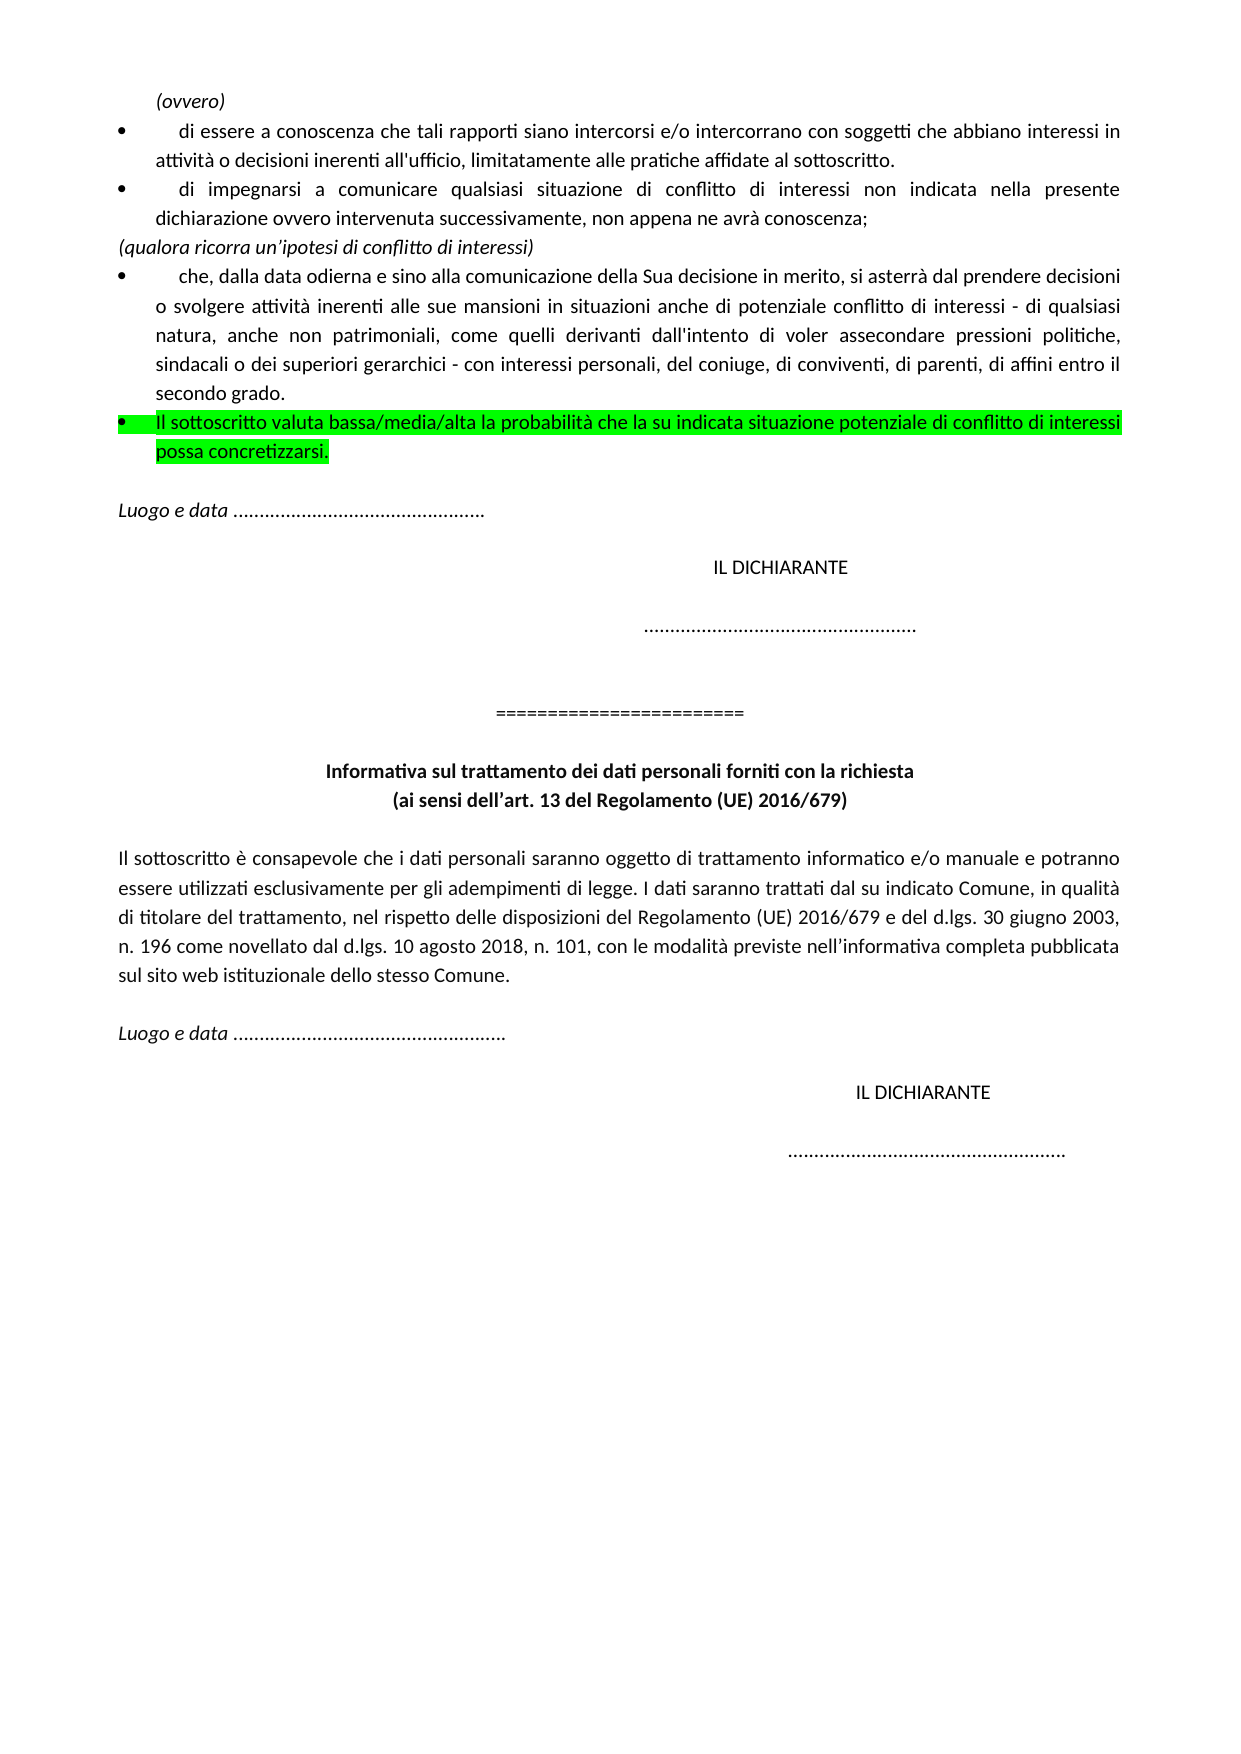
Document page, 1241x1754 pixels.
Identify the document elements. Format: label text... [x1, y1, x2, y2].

list Il sottoscritto valuta bassa/media/alta la probabilità che la su indicata situazione potenziale di conflitto di interessi possa concretizzarsi. [118, 434, 1122, 464]
text ======================== [118, 700, 1122, 725]
text IL DICHIARANTE [782, 1079, 1122, 1104]
text di impegnarsi a comunicare qualsiasi situazione di conflitto di interessi non indicata nella presente dichiarazione ovvero intervenuta successivamente, non appena ne avrà conoscenza; [118, 176, 1122, 231]
text (qualora ricorra un’ipotesi di conflitto di interessi) [118, 234, 1122, 260]
text IL DICHIARANTE [676, 554, 1122, 579]
text che, dalla data odierna e sino alla comunicazione della Sua decisione in merito, si asterrà dal prendere decisioni o svolgere attività inerenti alle sue mansioni in situazioni anche di potenziale conflitto di interessi - di qualsiasi natura, anche non patrimoniali, come quelli derivanti dall'intento di voler assecondare pressioni politiche, sindacali o dei superiori gerarchici - con interessi personali, del coniuge, di conviventi, di parenti, di affini entro il secondo grado. [118, 264, 1122, 406]
list (ovvero) [156, 89, 1122, 114]
text Il sottoscritto è consapevole che i dati personali saranno oggetto di trattamento informatico e/o manuale e potranno essere utilizzati esclusivamente per gli adempimenti di legge. I dati saranno trattati dal su indicato Comune, in qualità di titolare del trattamento, nel rispetto delle disposizioni del Regolamento (UE) 2016/679 e del d.lgs. 30 giugno 2003, n. 196 come novellato dal d.lgs. 10 agosto 2018, n. 101, con le modalità previste nell’informativa completa pubblicata sul sito web istituzionale dello stesso Comune. [118, 846, 1122, 988]
text .................................................... [602, 612, 1122, 638]
text Informativa sul trattamento dei dati personali forniti con la richiesta [118, 758, 1122, 783]
text ..................................................... [118, 1137, 1122, 1163]
text Luogo e data .................................................... [118, 1021, 1122, 1046]
text (ai sensi dell’art. 13 del Regolamento (UE) 2016/679) [118, 787, 1122, 813]
text Luogo e data ................................................ [118, 497, 1122, 522]
list di essere a conoscenza che tali rapporti siano intercorsi e/o intercorrano con soggetti che abbiano interessi in attività o decisioni inerenti all'ufficio, limitatamente alle pratiche affidate al sottoscritto. [118, 118, 1122, 172]
